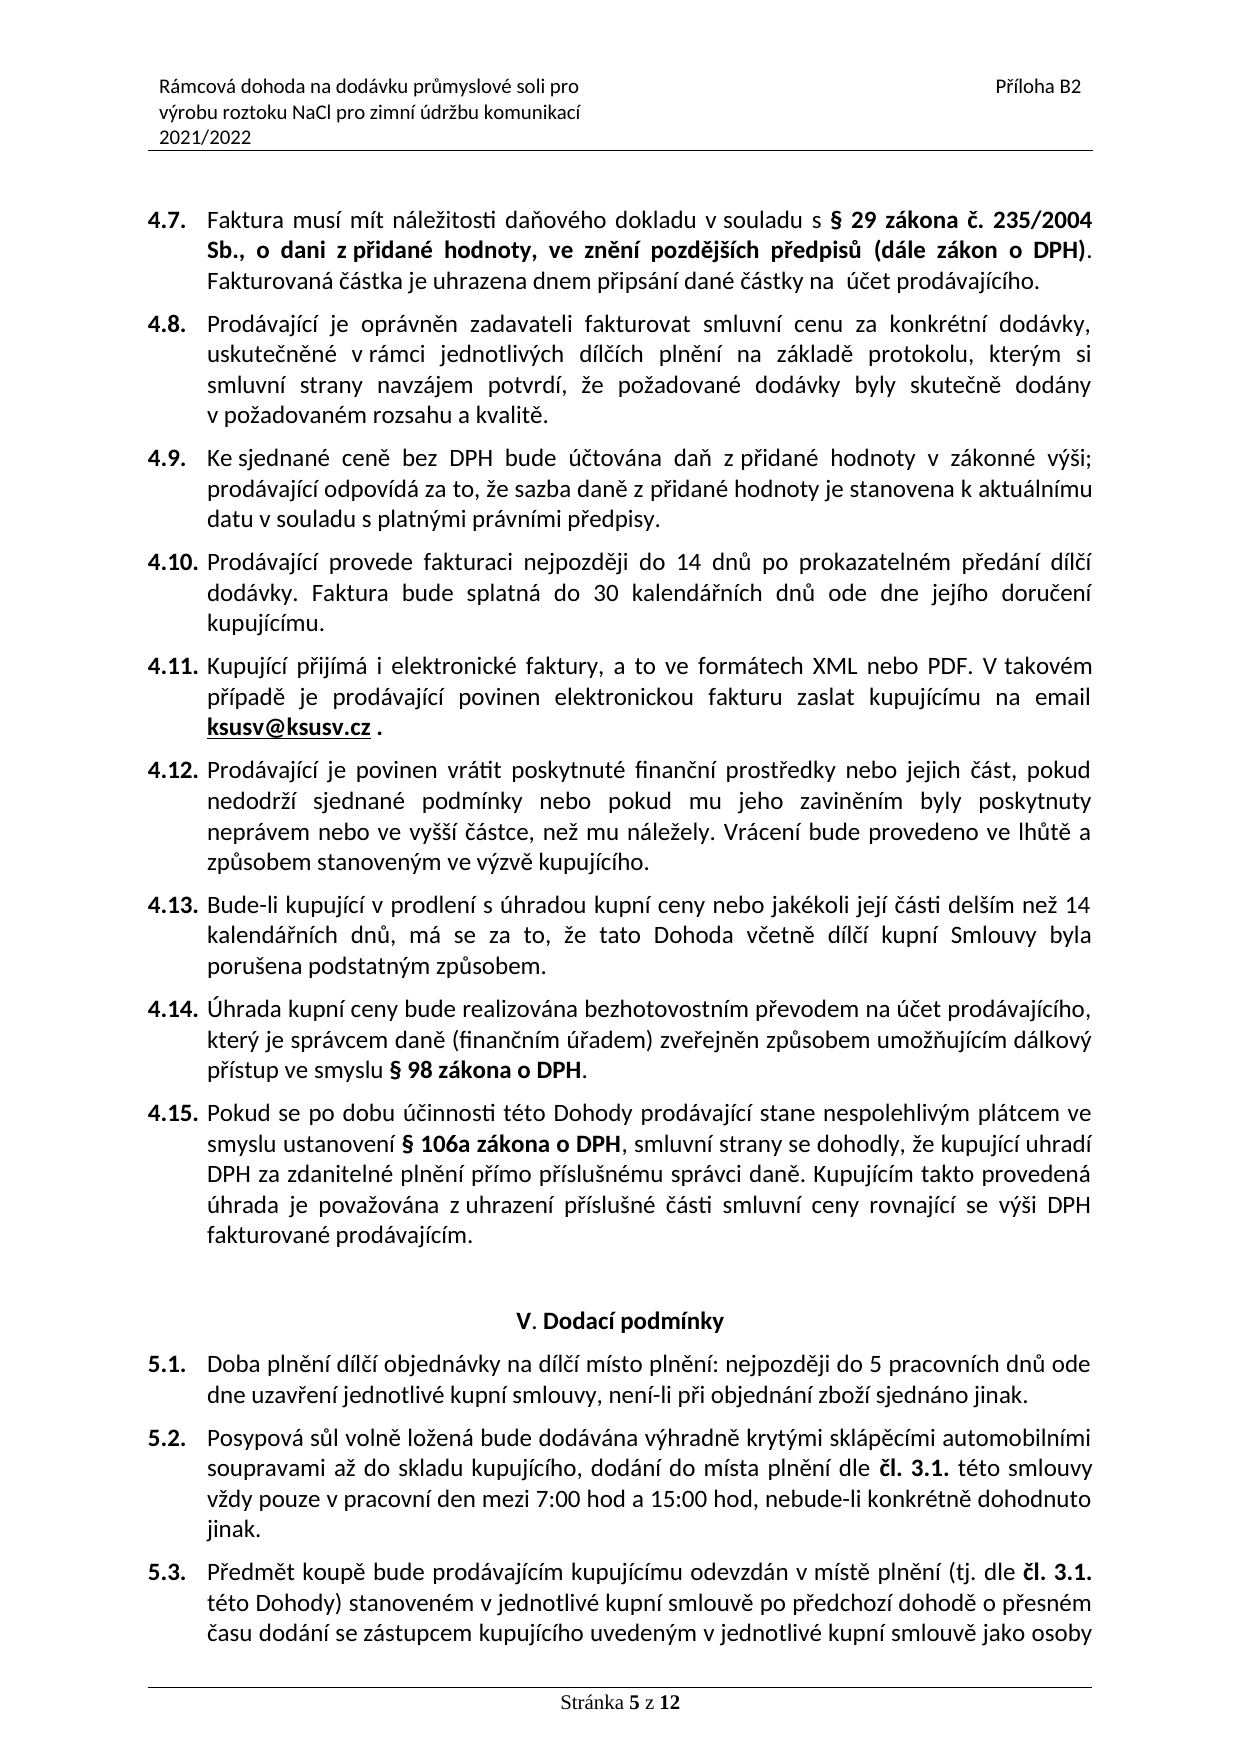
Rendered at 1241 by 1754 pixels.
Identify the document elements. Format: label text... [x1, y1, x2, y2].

list Prodávající je oprávněn zadavateli fakturovat smluvní cenu za konkrétní dodávky, uskutečněné v rámci jednotlivých dílčích plnění na základě protokolu, kterým si smluvní strany navzájem potvrdí, že požadované dodávky byly skutečně dodány v požadovaném rozsahu a kvalitě. [148, 308, 1092, 430]
list Posypová sůl volně ložená bude dodávána výhradně krytými sklápěcími automobilními soupravami až do skladu kupujícího, dodání do místa plnění dle čl. 3.1. této smlouvy vždy pouze v pracovní den mezi 7:00 hod a 15:00 hod, nebude-li konkrétně dohodnuto jinak. [148, 1422, 1092, 1544]
list Úhrada kupní ceny bude realizována bezhotovostním převodem na účet prodávajícího, který je správcem daně (finančním úřadem) zveřejněn způsobem umožňujícím dálkový přístup ve smyslu § 98 zákona o DPH. [148, 993, 1092, 1085]
list Prodávající provede fakturaci nejpozději do 14 dnů po prokazatelném předání dílčí dodávky. Faktura bude splatná do 30 kalendářních dnů ode dne jejího doručení kupujícímu. [148, 546, 1092, 638]
list Kupující přijímá i elektronické faktury, a to ve formátech XML nebo PDF. V takovém případě je prodávající povinen elektronickou fakturu zaslat kupujícímu na email ksusv@ksusv.cz . [148, 651, 1092, 742]
list Doba plnění dílčí objednávky na dílčí místo plnění: nejpozději do 5 pracovních dnů ode dne uzavření jednotlivé kupní smlouvy, není-li při objednání zboží sjednáno jinak. [148, 1348, 1092, 1409]
list Ke sjednané ceně bez DPH bude účtována daň z přidané hodnoty v zákonné výši; prodávající odpovídá za to, že sazba daně z přidané hodnoty je stanovena k aktuálnímu datu v souladu s platnými právními předpisy. [148, 442, 1092, 534]
list Faktura musí mít náležitosti daňového dokladu v souladu s § 29 zákona č. 235/2004 Sb., o dani z přidané hodnoty, ve znění pozdějších předpisů (dále zákon o DPH). Fakturovaná částka je uhrazena dnem připsání dané částky na účet prodávajícího. [148, 204, 1092, 295]
text V. Dodací podmínky [148, 1305, 1092, 1336]
list Bude-li kupující v prodlení s úhradou kupní ceny nebo jakékoli její části delším než 14 kalendářních dnů, má se za to, že tato Dohoda včetně dílčí kupní Smlouvy byla porušena podstatným způsobem. [148, 889, 1092, 981]
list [148, 1557, 1092, 1648]
list Prodávající je povinen vrátit poskytnuté finanční prostředky nebo jejich část, pokud nedodrží sjednané podmínky nebo pokud mu jeho zaviněním byly poskytnuty neprávem nebo ve vyšší částce, než mu náležely. Vrácení bude provedeno ve lhůtě a způsobem stanoveným ve výzvě kupujícího. [148, 754, 1092, 877]
list Pokud se po dobu účinnosti této Dohody prodávající stane nespolehlivým plátcem ve smyslu ustanovení § 106a zákona o DPH, smluvní strany se dohodly, že kupující uhradí DPH za zdanitelné plnění přímo příslušnému správci daně. Kupujícím takto provedená úhrada je považována z uhrazení příslušné části smluvní ceny rovnající se výši DPH fakturované prodávajícím. [148, 1097, 1092, 1250]
